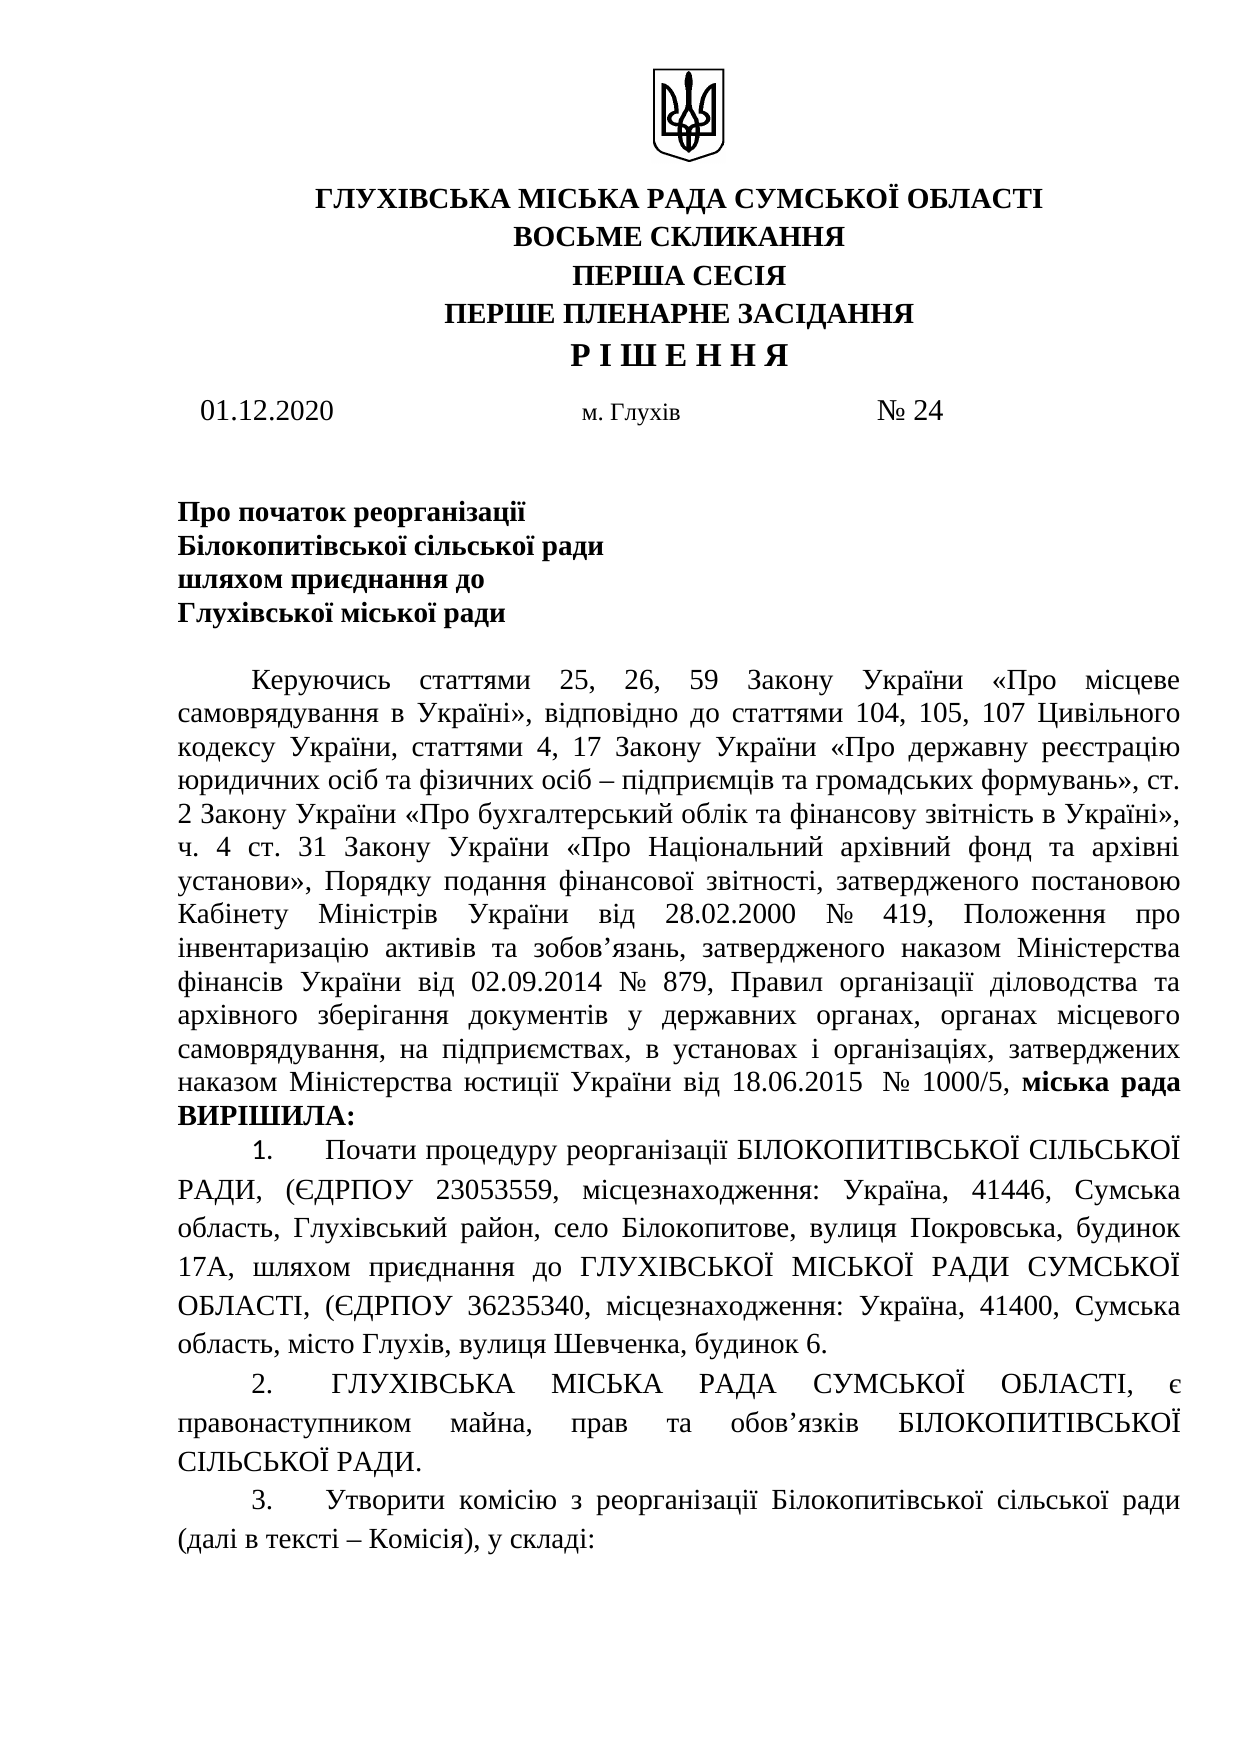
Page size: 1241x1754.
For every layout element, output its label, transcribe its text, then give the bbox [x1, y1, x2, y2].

list Утворити комісію з реорганізації Білокопитівської сільської ради (далі в тексті – Комісія), у складі: [177, 1482, 1181, 1554]
text Глухівської міської ради [177, 595, 1181, 628]
text Білокопитівської сільської ради [177, 528, 1181, 561]
text 01.12.2020 м. Глухів № 24 [177, 392, 1181, 427]
text Р І Ш Е Н Н Я [177, 335, 1181, 373]
text Про початок реорганізації [177, 494, 1181, 528]
title ПЕРША СЕСІЯ [177, 258, 1181, 291]
text шляхом приєднання до [177, 561, 1181, 595]
picture [650, 67, 727, 164]
list Почати процедуру реорганізації БІЛОКОПИТІВСЬКОЇ СІЛЬСЬКОЇ РАДИ, (ЄДРПОУ 23053559, місцезнаходження: Україна, 41446, Сумська область, Глухівський район, село Білокопитове, вулиця Покровська, будинок 17А, шляхом приєднання до ГЛУХІВСЬКОЇ МІСЬКОЇ РАДИ СУМСЬКОЇ ОБЛАСТІ, (ЄДРПОУ 36235340, місцезнаходження: Україна, 41400, Сумська область, місто Глухів, вулиця Шевченка, будинок 6. [177, 1131, 1181, 1360]
title ПЕРШЕ ПЛЕНАРНЕ ЗАСІДАННЯ [177, 296, 1181, 330]
list ГЛУХІВСЬКА МІСЬКА РАДА СУМСЬКОЇ ОБЛАСТІ, є правонаступником майна, прав та обов’язків БІЛОКОПИТІВСЬКОЇ СІЛЬСЬКОЇ РАДИ. [177, 1365, 1181, 1477]
text Керуючись статтями 25, 26, 59 Закону України «Про місцеве самоврядування в Україні», відповідно до статтями 104, 105, 107 Цивільного кодексу України, статтями 4, 17 Закону України «Про державну реєстрацію юридичних осіб та фізичних осіб – підприємців та громадських формувань», ст. 2 Закону України «Про бухгалтерський облік та фінансову звітність в Україні», ч. 4 ст. 31 Закону України «Про Національний архівний фонд та архівні установи», Порядку подання фінансової звітності, затвердженого постановою Кабінету Міністрів України від 28.02.2000 № 419, Положення про інвентаризацію активів та зобов’язань, затвердженого наказом Міністерства фінансів України від 02.09.2014 № 879, Правил організації діловодства та архівного зберігання документів у державних органах, органах місцевого самоврядування, на підприємствах, в установах і організаціях, затверджених наказом Міністерства юстиції України від 18.06.2015 № 1000/5, міська рада ВИРІШИЛА: [177, 662, 1181, 1131]
text ВОСЬМЕ СКЛИКАННЯ [177, 219, 1181, 253]
text ГЛУХІВСЬКА МІСЬКА РАДА СУМСЬКОЇ ОБЛАСТІ [177, 181, 1181, 214]
